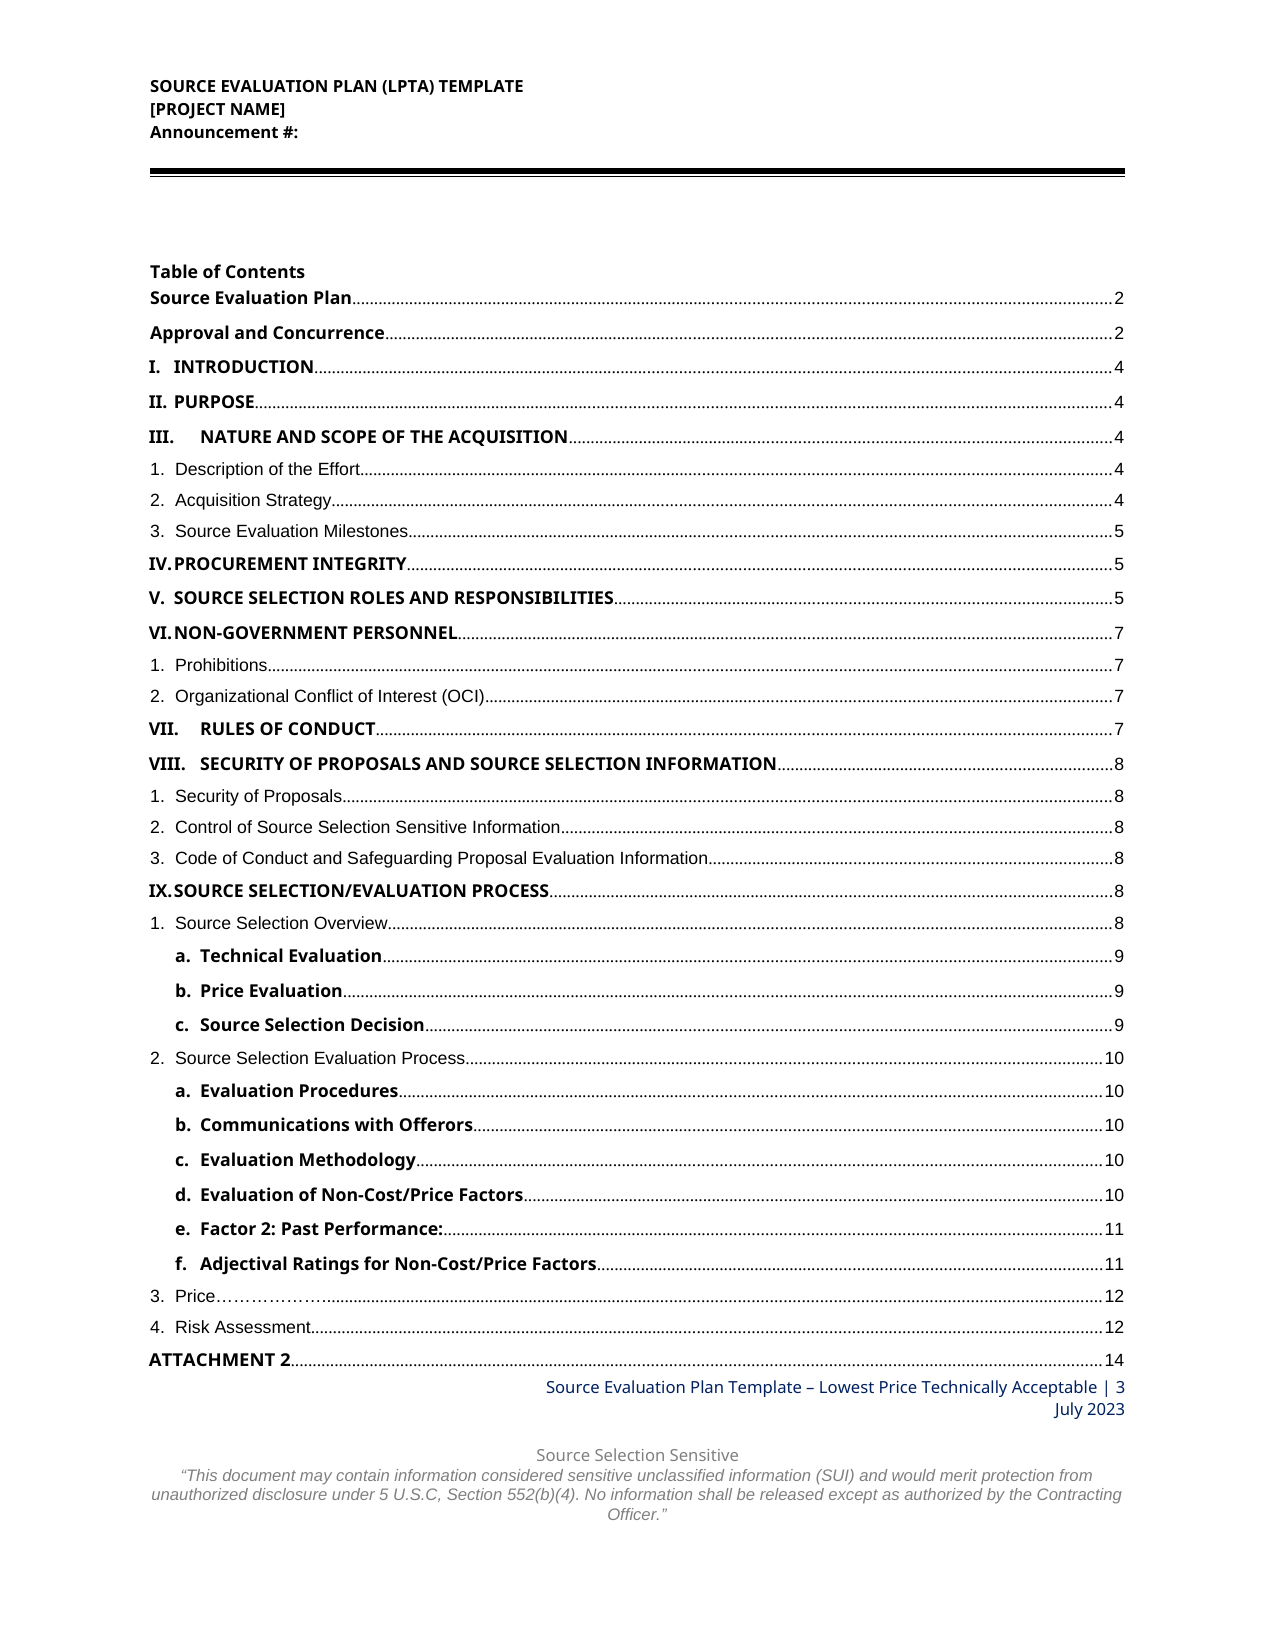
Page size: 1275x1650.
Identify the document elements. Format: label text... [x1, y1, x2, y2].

text Source Evaluation Plan 2 [150, 286, 1125, 310]
text 2. Organizational Conflict of Interest (OCI) 7 [150, 686, 1125, 706]
text III. NATURE AND SCOPE OF THE ACQUISITION 4 [148, 424, 1125, 448]
subtitle Table of Contents [150, 260, 1125, 284]
text a. Evaluation Procedures 10 [175, 1078, 1125, 1102]
text II. PURPOSE 4 [148, 389, 1125, 414]
text I. INTRODUCTION 4 [148, 355, 1125, 379]
text b. Communications with Offerors 10 [175, 1113, 1125, 1137]
text b. Price Evaluation 9 [175, 978, 1125, 1002]
text 1. Source Selection Overview 8 [150, 913, 1125, 933]
text 3. Source Evaluation Milestones 5 [150, 520, 1125, 541]
text Approval and Concurrence 2 [150, 320, 1125, 344]
text VI. NON-GOVERNMENT PERSONNEL 7 [148, 620, 1125, 644]
text 1. Description of the Effort 4 [150, 459, 1125, 479]
text 2. Acquisition Strategy 4 [150, 489, 1125, 510]
text c. Evaluation Methodology 10 [175, 1147, 1125, 1172]
text 2. Source Selection Evaluation Process 10 [150, 1047, 1125, 1068]
text ATTACHMENT 2 14 [148, 1347, 1125, 1372]
text d. Evaluation of Non-Cost/Price Factors 10 [175, 1182, 1125, 1206]
text 1. Security of Proposals 8 [150, 786, 1125, 806]
text a. Technical Evaluation 9 [175, 944, 1125, 968]
text IV. PROCUREMENT INTEGRITY 5 [148, 551, 1125, 575]
text f. Adjectival Ratings for Non-Cost/Price Factors 11 [175, 1251, 1125, 1275]
text c. Source Selection Decision 9 [175, 1013, 1125, 1037]
text 3. Price……………….. 12 [150, 1286, 1125, 1306]
text 4. Risk Assessment 12 [150, 1317, 1125, 1337]
text 2. Control of Source Selection Sensitive Information 8 [150, 817, 1125, 837]
text VIII. SECURITY OF PROPOSALS AND SOURCE SELECTION INFORMATION 8 [148, 751, 1125, 775]
text e. Factor 2: Past Performance: 11 [175, 1217, 1125, 1241]
text V. SOURCE SELECTION ROLES AND RESPONSIBILITIES 5 [148, 586, 1125, 610]
text IX. SOURCE SELECTION/EVALUATION PROCESS 8 [148, 878, 1125, 902]
text 1. Prohibitions 7 [150, 655, 1125, 675]
text 3. Code of Conduct and Safeguarding Proposal Evaluation Information 8 [150, 847, 1125, 868]
text VII. RULES OF CONDUCT 7 [148, 717, 1125, 741]
